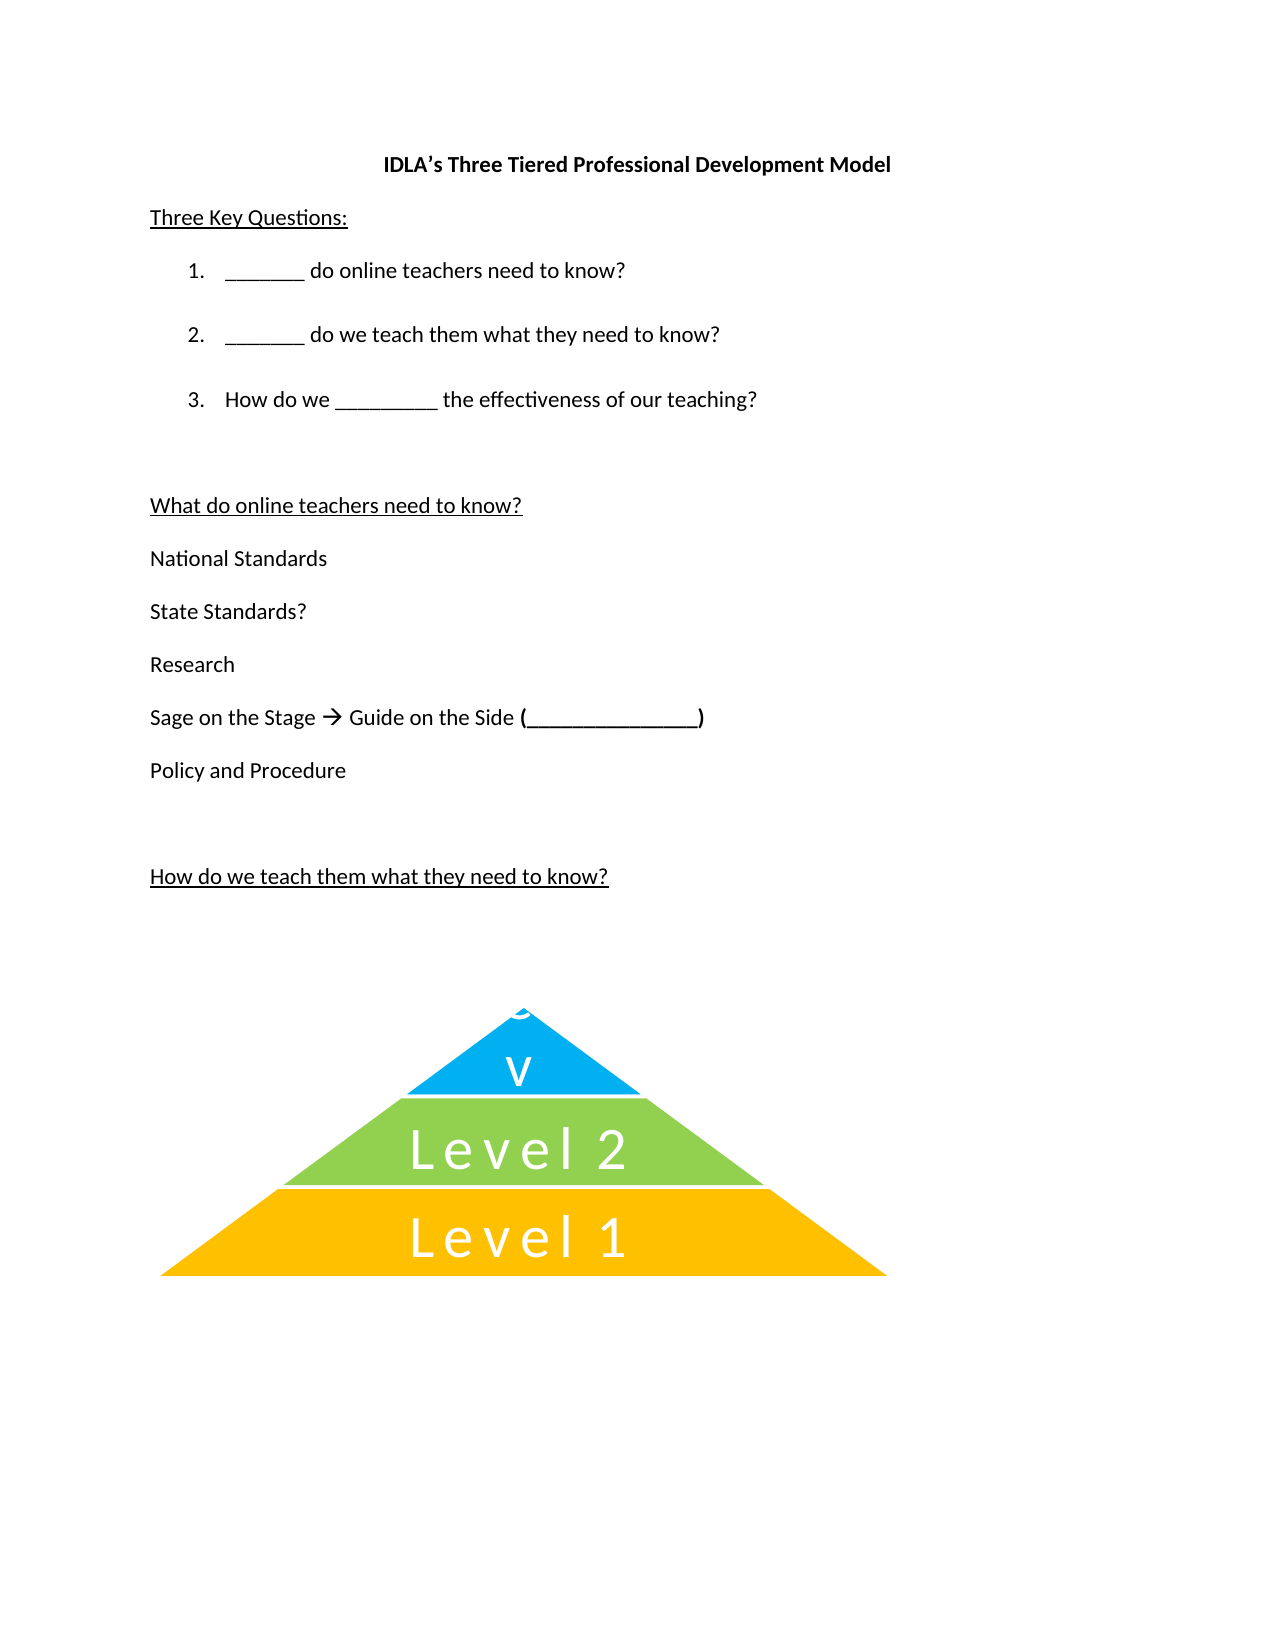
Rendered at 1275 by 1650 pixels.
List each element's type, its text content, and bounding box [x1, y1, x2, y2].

list _______ do online teachers need to know? [187, 256, 1125, 284]
text IDLA’s Three Tiered Professional Development Model [150, 150, 1125, 178]
list _______ do we teach them what they need to know? [187, 320, 1125, 381]
text How do we teach them what they need to know? [150, 862, 1125, 890]
text Sage on the Stage Guide on the Side (_______________) [150, 703, 1125, 731]
text National Standards [150, 544, 1125, 572]
list How do we _________ the effectiveness of our teaching? [187, 385, 1125, 413]
text Policy and Procedure [150, 756, 1125, 784]
text Research [150, 650, 1125, 678]
text State Standards? [150, 597, 1125, 625]
text What do online teachers need to know? [150, 491, 1125, 519]
text Three Key Questions: [150, 203, 1125, 231]
